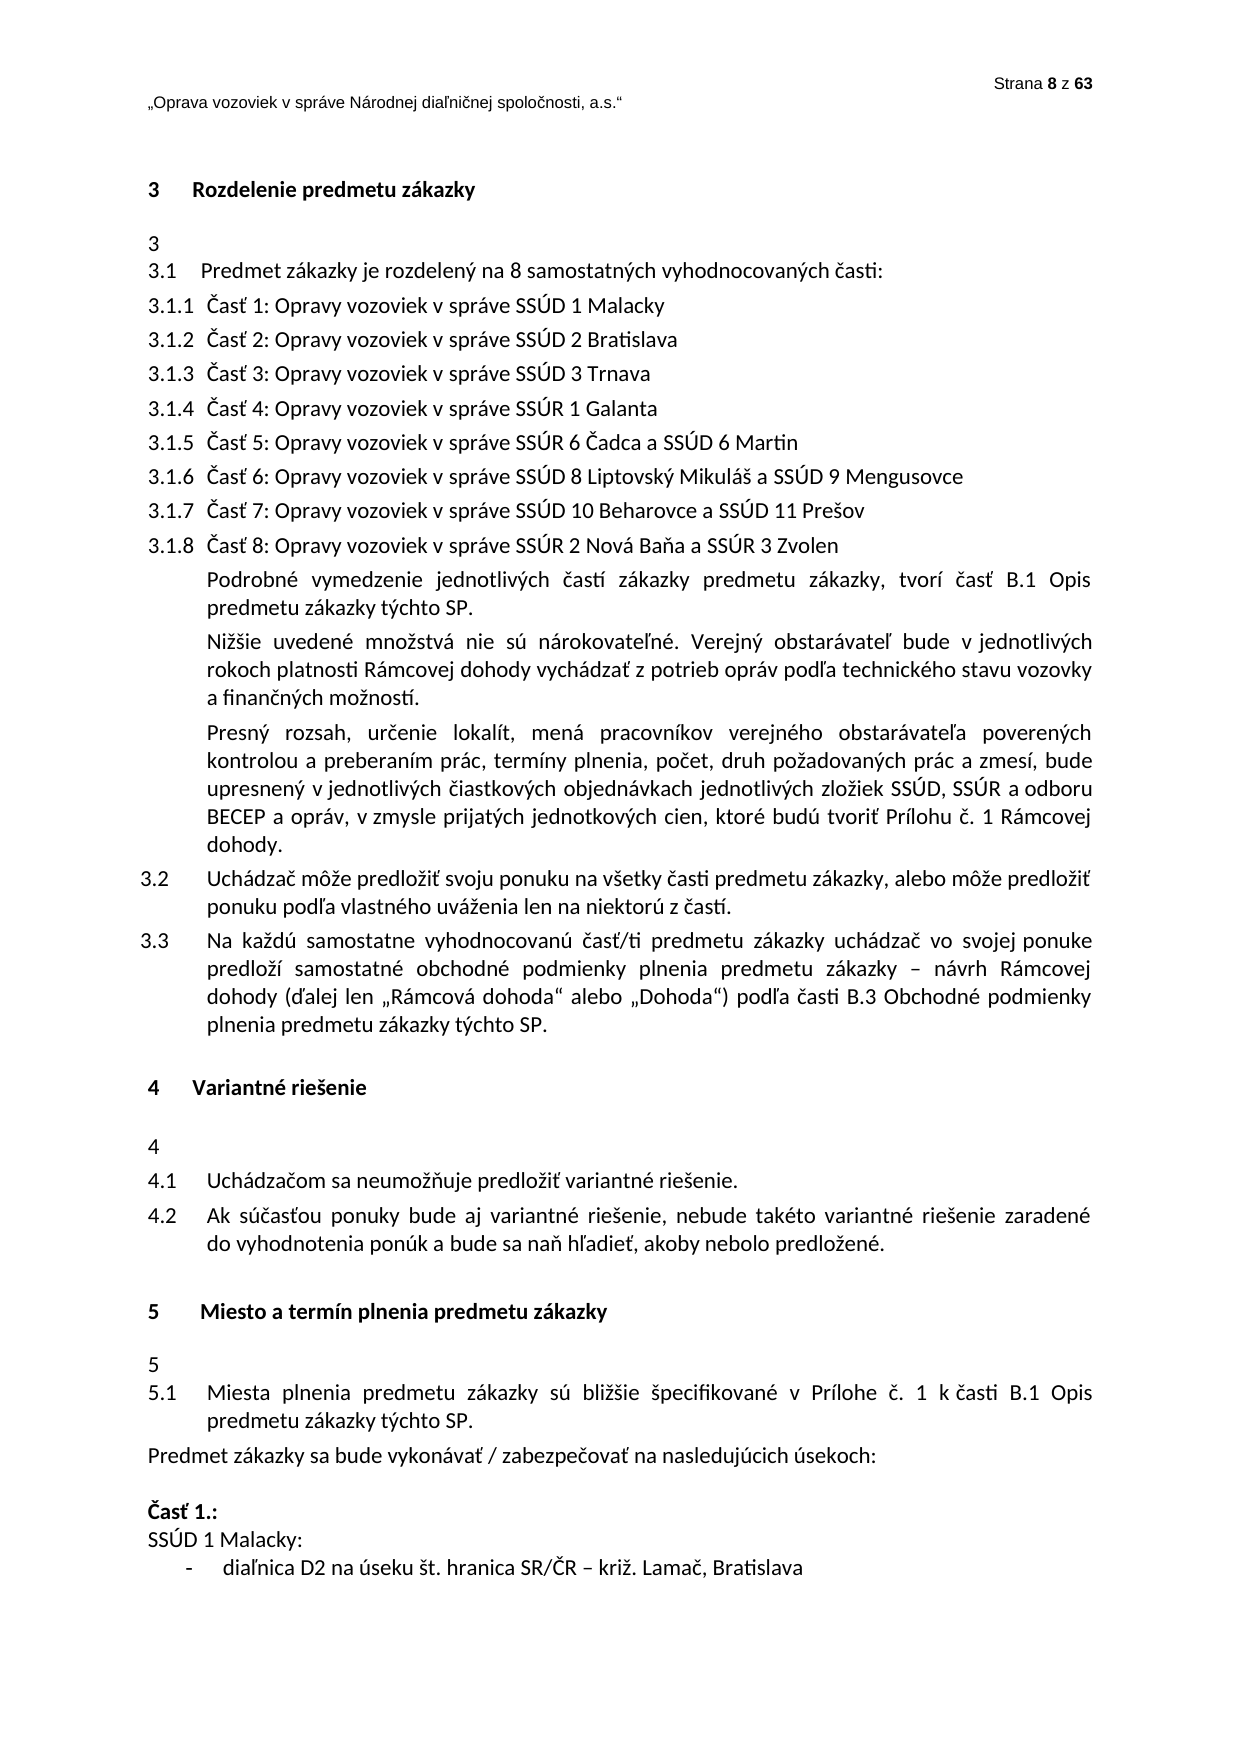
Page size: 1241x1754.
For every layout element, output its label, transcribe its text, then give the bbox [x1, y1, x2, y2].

list Časť 4: Opravy vozoviek v správe SSÚR 1 Galanta [148, 394, 1093, 422]
list Časť 5: Opravy vozoviek v správe SSÚR 6 Čadca a SSÚD 6 Martin [148, 428, 1093, 456]
list Časť 3: Opravy vozoviek v správe SSÚD 3 Trnava [148, 359, 1093, 387]
list Ak súčasťou ponuky bude aj variantné riešenie, nebude takéto variantné riešenie zaradené do vyhodnotenia ponúk a bude sa naň hľadieť, akoby nebolo predložené. [148, 1201, 1093, 1257]
list Predmet zákazky je rozdelený na 8 samostatných vyhodnocovaných časti: [148, 257, 1093, 285]
subtitle Variantné riešenie [148, 1073, 1093, 1101]
list Predmet zákazky sa bude vykonávať / zabezpečovať na nasledujúcich úsekoch: [148, 1441, 1093, 1469]
list Uchádzačom sa neumožňuje predložiť variantné riešenie. [148, 1167, 1093, 1195]
text Presný rozsah, určenie lokalít, mená pracovníkov verejného obstarávateľa poverených kontrolou a preberaním prác, termíny plnenia, počet, druh požadovaných prác a zmesí, bude upresnený v jednotlivých čiastkových objednávkach jednotlivých zložiek SSÚD, SSÚR a odboru BECEP a opráv, v zmysle prijatých jednotkových cien, ktoré budú tvoriť Prílohu č. 1 Rámcovej dohody. [207, 718, 1093, 858]
list Časť 6: Opravy vozoviek v správe SSÚD 8 Liptovský Mikuláš a SSÚD 9 Mengusovce [148, 462, 1093, 490]
subtitle Miesto a termín plnenia predmetu zákazky [148, 1297, 1093, 1326]
text SSÚD 1 Malacky: [148, 1525, 1093, 1553]
text Nižšie uvedené množstvá nie sú nárokovateľné. Verejný obstarávateľ bude v jednotlivých rokoch platnosti Rámcovej dohody vychádzať z potrieb opráv podľa technického stavu vozovky a finančných možností. [207, 627, 1093, 711]
text Podrobné vymedzenie jednotlivých častí zákazky predmetu zákazky, tvorí časť B.1 Opis predmetu zákazky týchto SP. [207, 565, 1093, 621]
list diaľnica D2 na úseku št. hranica SR/ČR – križ. Lamač, Bratislava [185, 1553, 1093, 1581]
list Miesta plnenia predmetu zákazky sú bližšie špecifikované v Prílohe č. 1 k časti B.1 Opis predmetu zákazky týchto SP. [148, 1378, 1093, 1434]
subtitle Rozdelenie predmetu zákazky [148, 176, 1093, 204]
list Časť 1: Opravy vozoviek v správe SSÚD 1 Malacky [148, 291, 1093, 319]
list Na každú samostatne vyhodnocovanú časť/ti predmetu zákazky uchádzač vo svojej ponuke predloží samostatné obchodné podmienky plnenia predmetu zákazky – návrh Rámcovej dohody (ďalej len „Rámcová dohoda“ alebo „Dohoda“) podľa časti B.3 Obchodné podmienky plnenia predmetu zákazky týchto SP. [140, 926, 1093, 1038]
list Uchádzač môže predložiť svoju ponuku na všetky časti predmetu zákazky, alebo môže predložiť ponuku podľa vlastného uváženia len na niektorú z častí. [140, 864, 1093, 920]
list Časť 2: Opravy vozoviek v správe SSÚD 2 Bratislava [148, 325, 1093, 353]
list Časť 7: Opravy vozoviek v správe SSÚD 10 Beharovce a SSÚD 11 Prešov [148, 497, 1093, 524]
text Časť 1.: [148, 1497, 1093, 1525]
list Časť 8: Opravy vozoviek v správe SSÚR 2 Nová Baňa a SSÚR 3 Zvolen [148, 531, 1093, 559]
